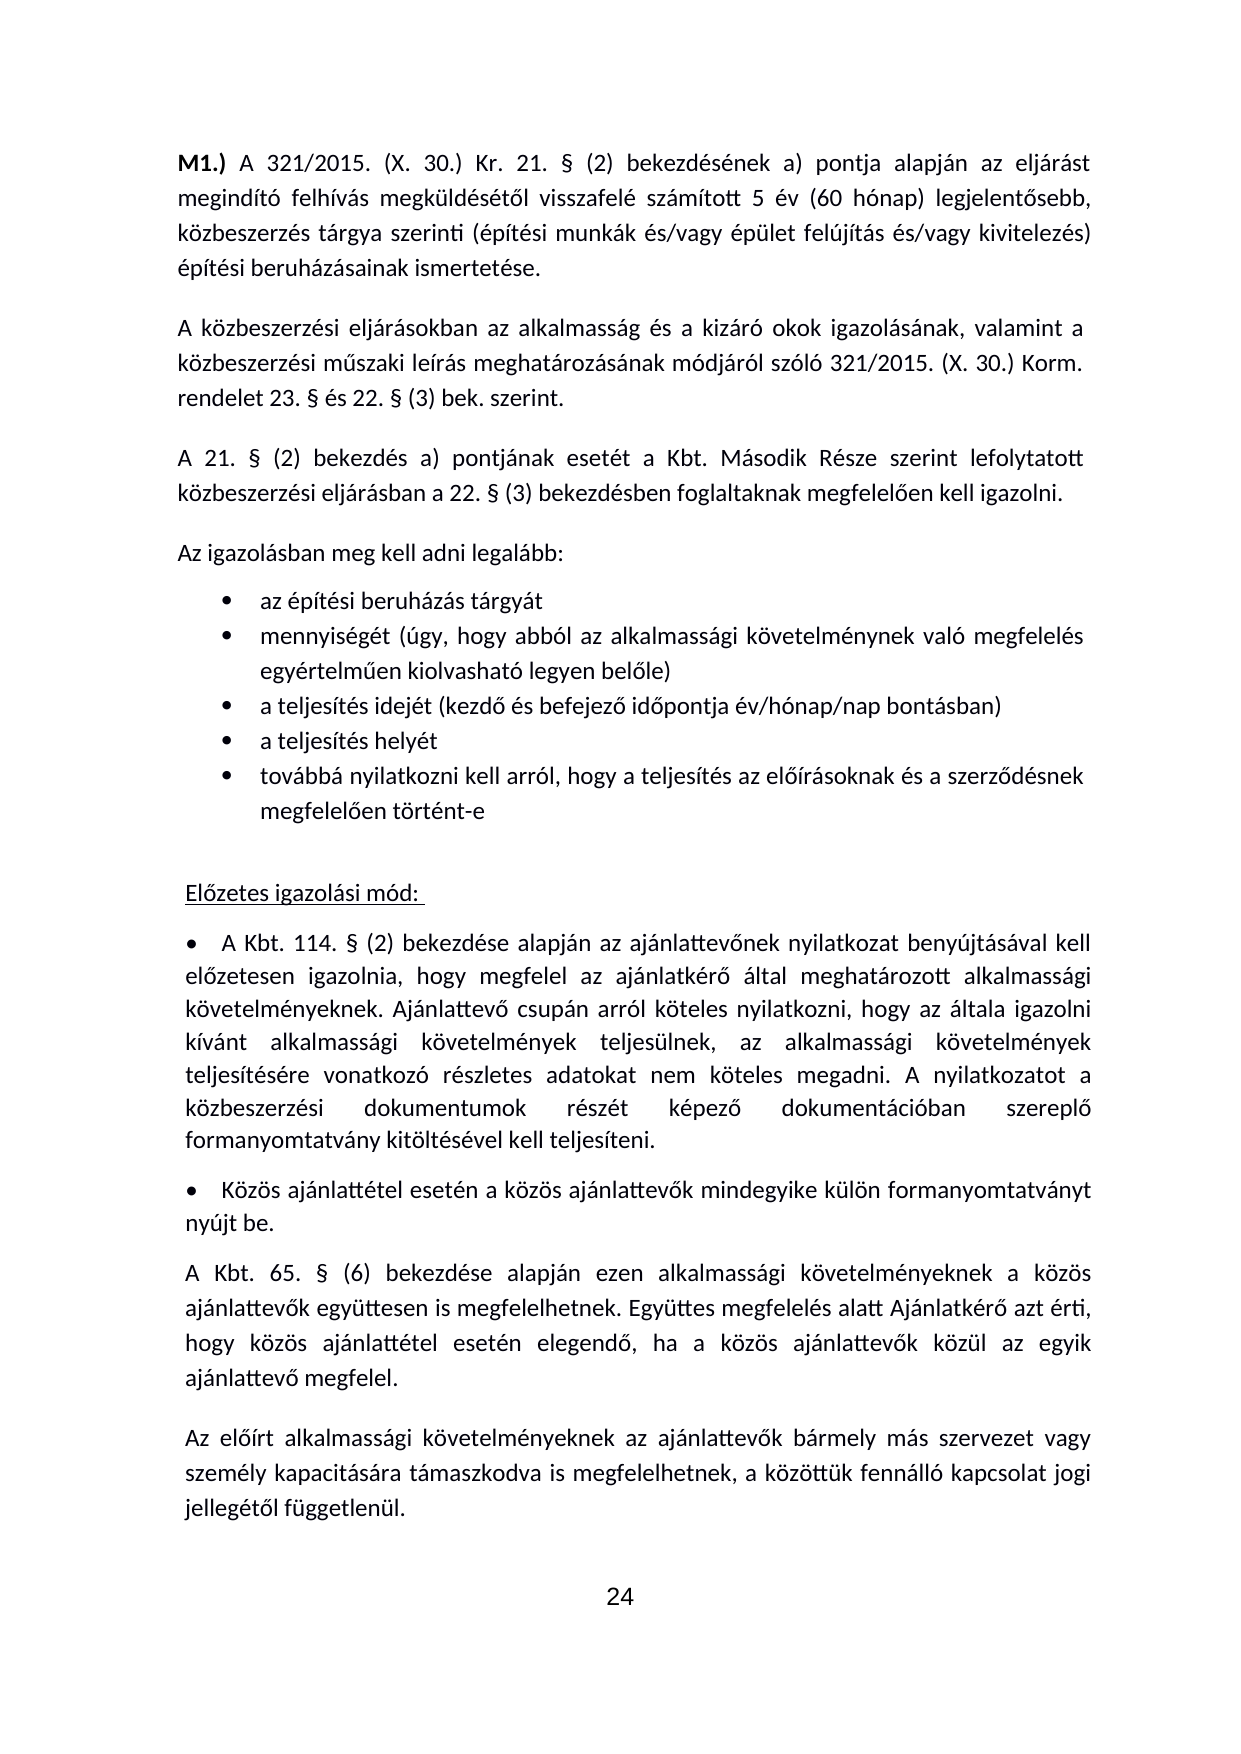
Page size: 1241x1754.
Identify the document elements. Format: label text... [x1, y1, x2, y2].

list az építési beruházás tárgyát [222, 585, 1085, 616]
text Az előírt alkalmassági követelményeknek az ajánlattevők bármely más szervezet vagy személy kapacitására támaszkodva is megfelelhetnek, a közöttük fennálló kapcsolat jogi jellegétől függetlenül. [185, 1422, 1093, 1522]
text • Közös ajánlattétel esetén a közös ajánlattevők mindegyike külön formanyomtatványt nyújt be. [185, 1174, 1093, 1238]
list mennyiségét (úgy, hogy abból az alkalmassági követelménynek való megfelelés egyértelműen kiolvasható legyen belőle) [222, 620, 1085, 686]
text Előzetes igazolási mód: [185, 878, 1093, 908]
text A Kbt. 65. § (6) bekezdése alapján ezen alkalmassági követelményeknek a közös ajánlattevők együttesen is megfelelhetnek. Együttes megfelelés alatt Ajánlatkérő azt érti, hogy közös ajánlattétel esetén elegendő, ha a közös ajánlattevők közül az egyik ajánlattevő megfelel. [185, 1257, 1093, 1392]
text • A Kbt. 114. § (2) bekezdése alapján az ajánlattevőnek nyilatkozat benyújtásával kell előzetesen igazolnia, hogy megfelel az ajánlatkérő által meghatározott alkalmassági követelményeknek. Ajánlattevő csupán arról köteles nyilatkozni, hogy az általa igazolni kívánt alkalmassági követelmények teljesülnek, az alkalmassági követelmények teljesítésére vonatkozó részletes adatokat nem köteles megadni. A nyilatkozatot a közbeszerzési dokumentumok részét képező dokumentációban szereplő formanyomtatvány kitöltésével kell teljesíteni. [185, 927, 1093, 1155]
text A közbeszerzési eljárásokban az alkalmasság és a kizáró okok igazolásának, valamint a közbeszerzési műszaki leírás meghatározásának módjáról szóló 321/2015. (X. 30.) Korm. rendelet 23. § és 22. § (3) bek. szerint. [177, 313, 1085, 413]
text M1.) A 321/2015. (X. 30.) Kr. 21. § (2) bekezdésének a) pontja alapján az eljárást megindító felhívás megküldésétől visszafelé számított 5 év (60 hónap) legjelentősebb, közbeszerzés tárgya szerinti (építési munkák és/vagy épület felújítás és/vagy kivitelezés) építési beruházásainak ismertetése. [177, 148, 1093, 283]
text A 21. § (2) bekezdés a) pontjának esetét a Kbt. Második Része szerint lefolytatott közbeszerzési eljárásban a 22. § (3) bekezdésben foglaltaknak megfelelően kell igazolni. [177, 443, 1085, 508]
list a teljesítés helyét [222, 725, 1085, 756]
list a teljesítés idejét (kezdő és befejező időpontja év/hónap/nap bontásban) [222, 690, 1085, 721]
text Az igazolásban meg kell adni legalább: [148, 538, 1085, 568]
list továbbá nyilatkozni kell arról, hogy a teljesítés az előírásoknak és a szerződésnek megfelelően történt-e [222, 760, 1085, 826]
